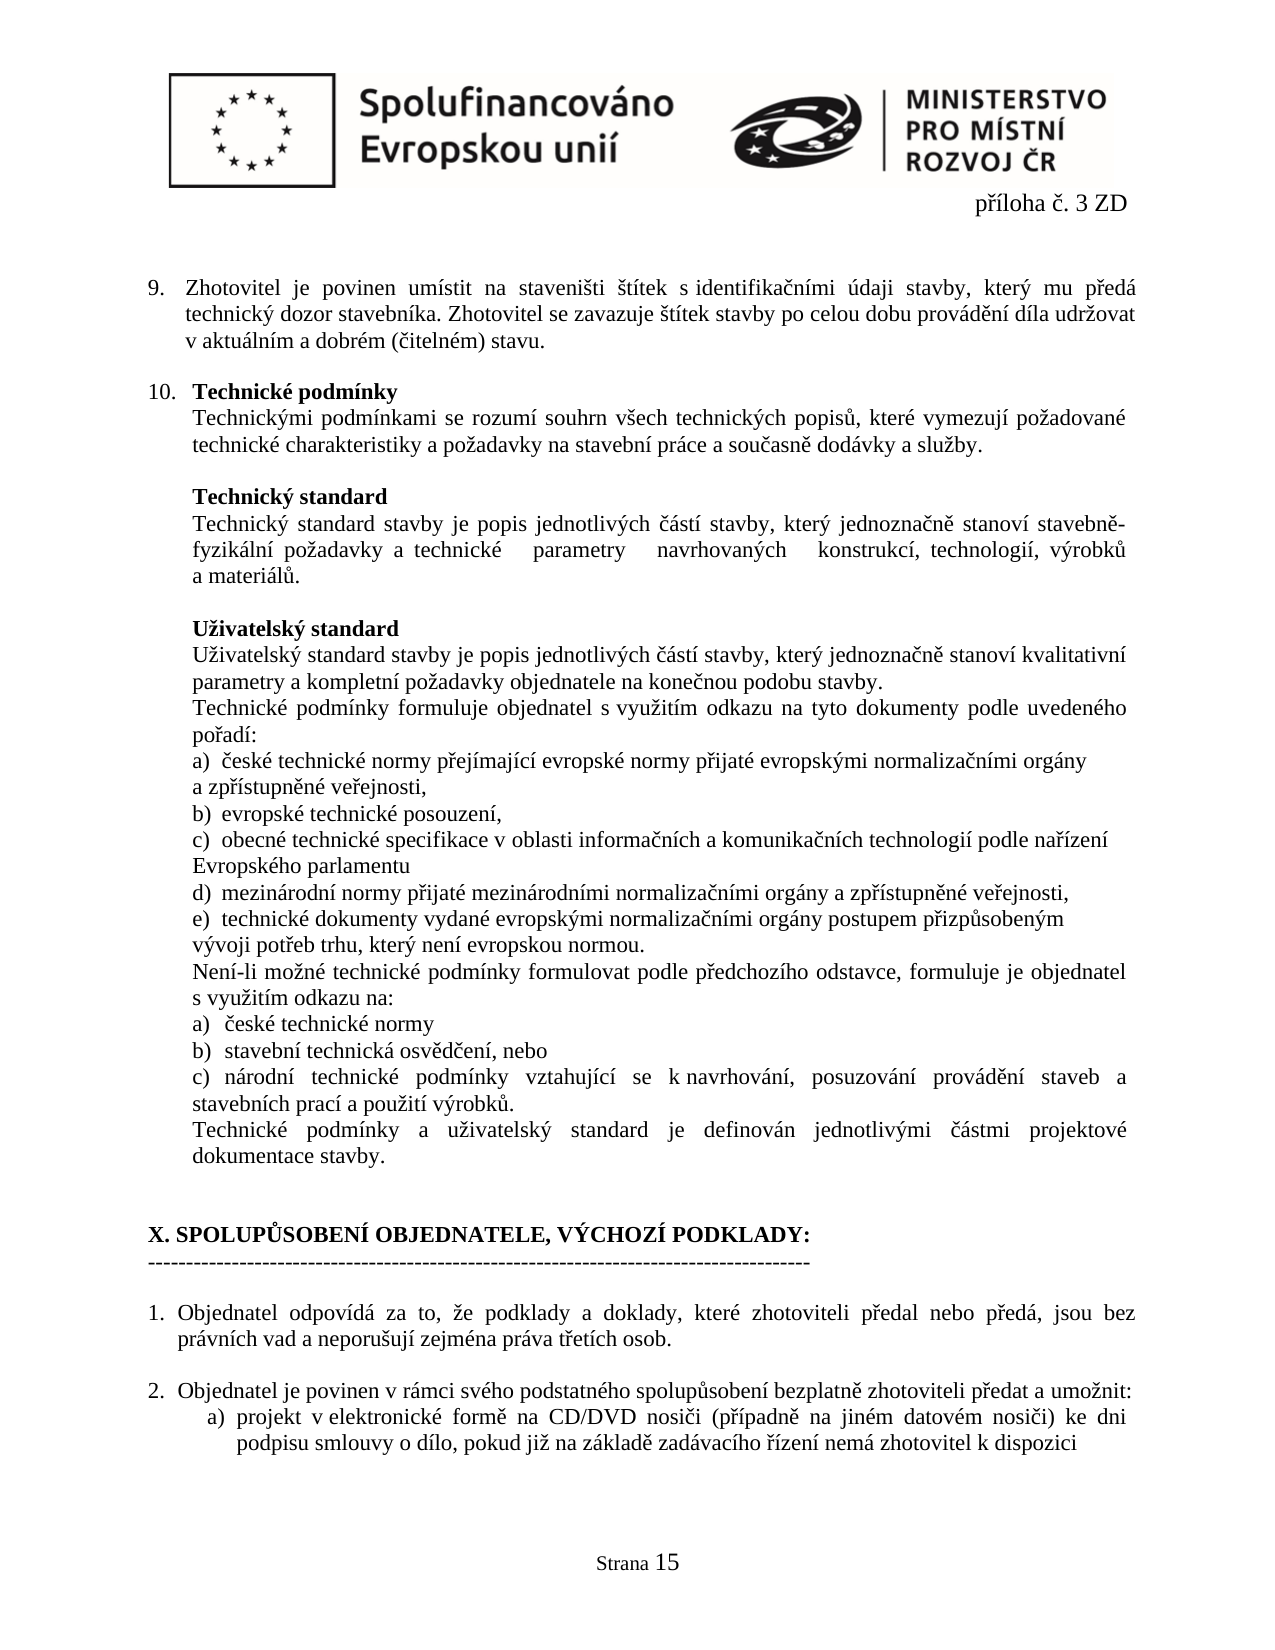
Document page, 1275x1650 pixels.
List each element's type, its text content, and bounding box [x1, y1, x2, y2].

text X. SPOLUPŮSOBENÍ OBJEDNATELE, VÝCHOZÍ PODKLADY: [148, 1221, 1137, 1248]
list projekt v elektronické formě na CD/DVD nosiči (případně na jiném datovém nosiči) ke dni podpisu smlouvy o dílo, pokud již na základě zadávacího řízení nemá zhotovitel k dispozici [207, 1403, 1127, 1456]
text Technický standard stavby je popis jednotlivých částí stavby, který jednoznačně stanoví stavebně-fyzikální požadavky a technické parametry navrhovaných konstrukcí, technologií, výrobků a materiálů. [192, 510, 1127, 589]
picture [168, 73, 1114, 188]
text Není-li možné technické podmínky formulovat podle předchozího odstavce, formuluje je objednatel s využitím odkazu na: [192, 958, 1127, 1011]
list technické dokumenty vydané evropskými normalizačními orgány postupem přizpůsobeným vývoji potřeb trhu, který není evropskou normou. [192, 905, 1127, 958]
list mezinárodní normy přijaté mezinárodními normalizačními orgány a zpřístupněné veřejnosti, [192, 879, 1127, 905]
list Objednatel odpovídá za to, že podklady a doklady, které zhotoviteli předal nebo předá, jsou bez právních vad a neporušují zejména práva třetích osob. [148, 1299, 1137, 1352]
text Technický standard [192, 483, 1127, 510]
list evropské technické posouzení, [192, 800, 1127, 826]
text Technické podmínky formuluje objednatel s využitím odkazu na tyto dokumenty podle uvedeného pořadí: [192, 694, 1127, 747]
text Technické podmínky a uživatelský standard je definován jednotlivými částmi projektové dokumentace stavby. [192, 1116, 1127, 1169]
list české technické normy přejímající evropské normy přijaté evropskými normalizačními orgány a zpřístupněné veřejnosti, [192, 747, 1127, 800]
text Technickými podmínkami se rozumí souhrn všech technických popisů, které vymezují požadované technické charakteristiky a požadavky na stavební práce a současně dodávky a služby. [192, 404, 1127, 457]
list Zhotovitel je povinen umístit na staveništi štítek s identifikačními údaji stavby, který mu předá technický dozor stavebníka. Zhotovitel se zavazuje štítek stavby po celou dobu provádění díla udržovat v aktuálním a dobrém (čitelném) stavu. [148, 274, 1137, 353]
list národní technické podmínky vztahující se k navrhování, posuzování provádění staveb a stavebních prací a použití výrobků. [192, 1063, 1127, 1116]
text Uživatelský standard stavby je popis jednotlivých částí stavby, který jednoznačně stanoví kvalitativní parametry a kompletní požadavky objednatele na konečnou podobu stavby. [192, 642, 1127, 694]
list stavební technická osvědčení, nebo [192, 1037, 1127, 1063]
list české technické normy [192, 1011, 1127, 1037]
text --------------------------------------------------------------------------------------- [148, 1248, 1137, 1274]
text Uživatelský standard [192, 615, 1127, 642]
list obecné technické specifikace v oblasti informačních a komunikačních technologií podle nařízení Evropského parlamentu [192, 826, 1127, 879]
list Technické podmínky [148, 378, 1127, 404]
list Objednatel je povinen v rámci svého podstatného spolupůsobení bezplatně zhotoviteli předat a umožnit: [148, 1377, 1137, 1403]
